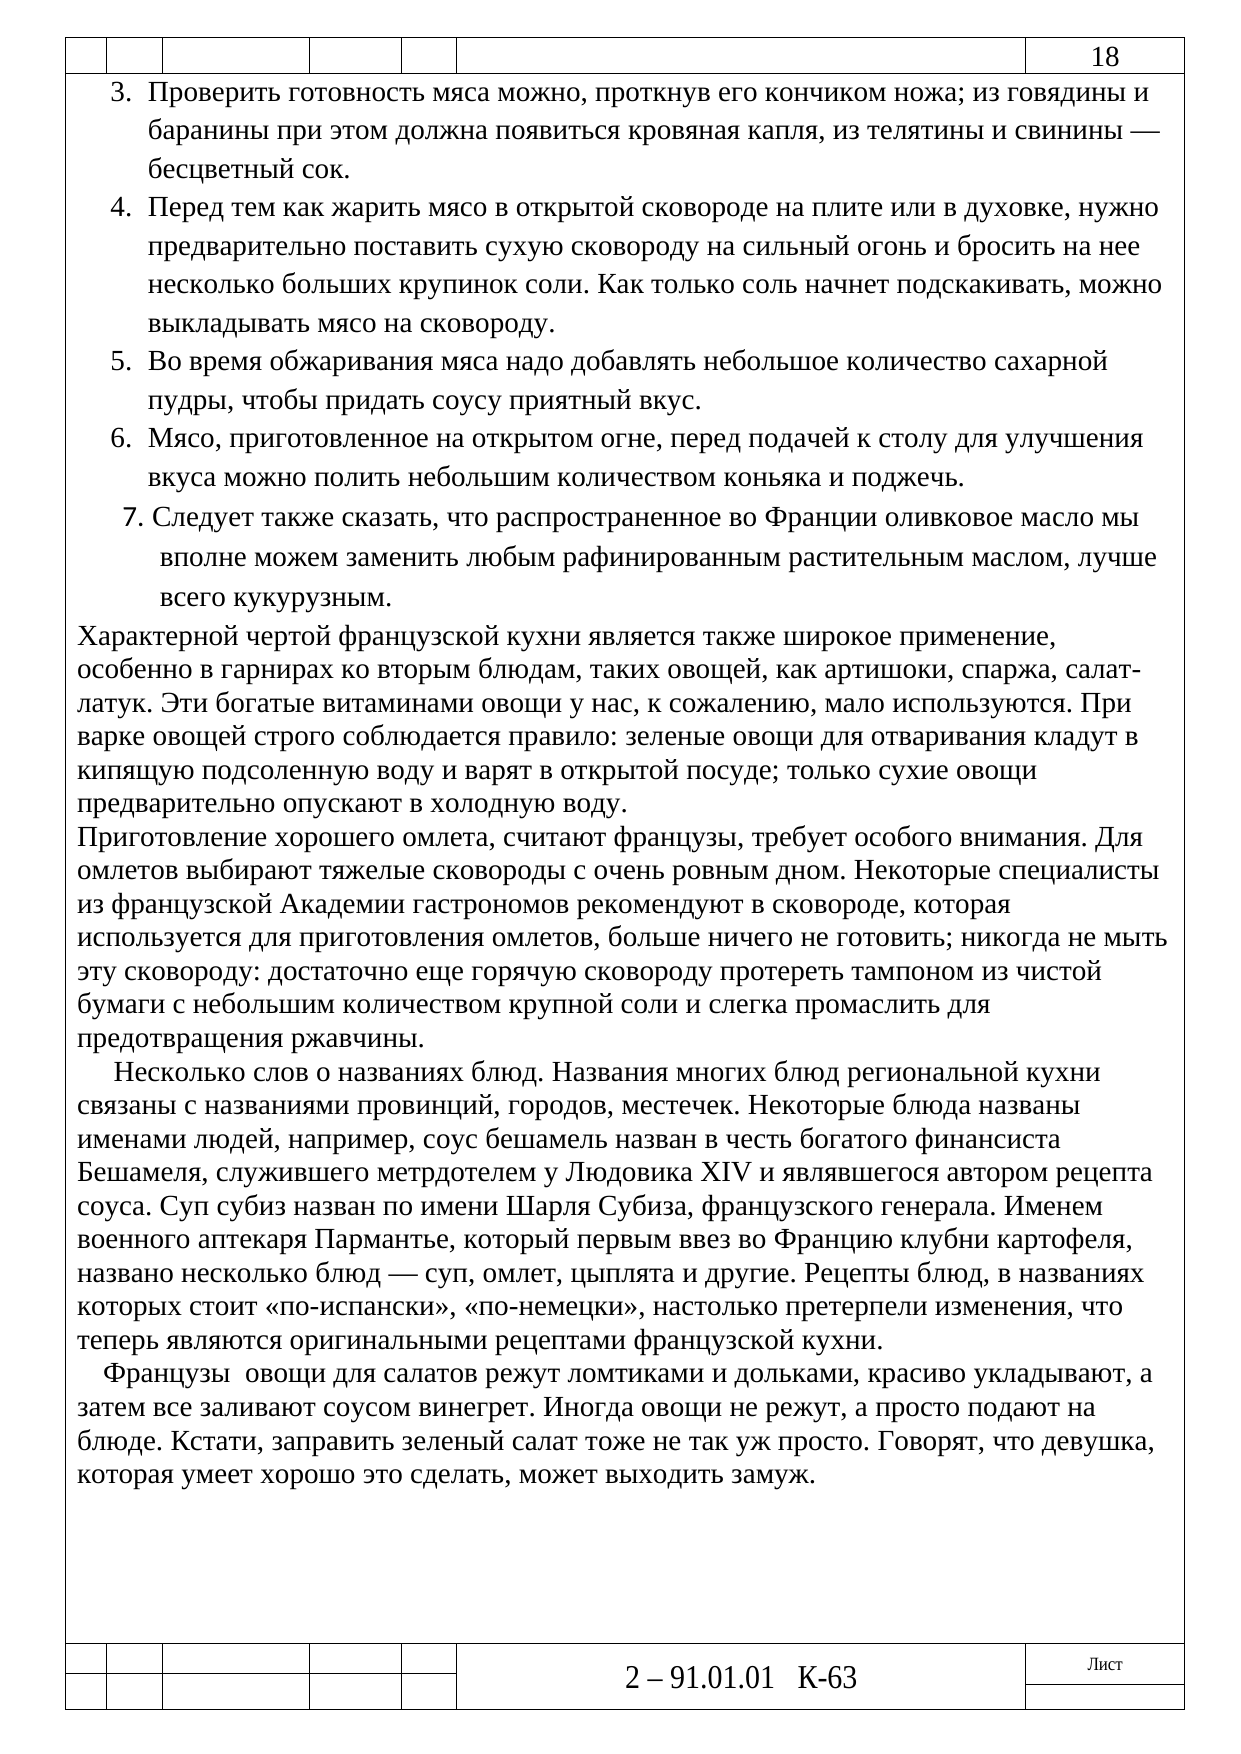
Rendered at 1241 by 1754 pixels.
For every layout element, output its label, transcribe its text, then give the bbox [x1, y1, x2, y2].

table_cell [310, 1644, 401, 1673]
table_cell 18 [1026, 38, 1184, 73]
table_cell [66, 1674, 106, 1709]
table_cell 19 [1026, 1685, 1184, 1709]
table_cell [402, 1644, 456, 1673]
table_cell [107, 38, 162, 73]
table_cell [107, 1674, 162, 1709]
table_cell Проверить готовность мяса можно, проткнув его кончиком ножа; из говядины и баранины при этом должна появиться кровяная капля, из телятины и свинины — бесцветный сок. Перед тем как жарить мясо в открытой сковороде на плите или в духовке, нужно предварительно поставить сухую сковороду на сильный огонь и бросить на нее несколько больших крупинок соли. Как только соль начнет подскакивать, можно выкладывать мясо на сковороду. Во время обжаривания мяса надо добавлять небольшое количество сахарной пудры, чтобы придать соусу приятный вкус. Мясо, приготовленное на открытом огне, перед подачей к столу для улучшения вкуса можно полить небольшим количеством коньяка и поджечь. Следует также сказать, что распространенное во Франции оливковое масло мы вполне можем заменить любым рафинированным растительным маслом, лучше всего кукурузным. Характерной чертой французской кухни является также широкое применение, особенно в гарнирах ко вторым блюдам, таких овощей, как артишоки, спаржа, салат-латук. Эти богатые витаминами овощи у нас, к сожалению, мало используются. При варке овощей строго соблюдается правило: зеленые овощи для отваривания кладут в кипящую подсоленную воду и варят в открытой посуде; только сухие овощи предварительно опускают в холодную воду. Приготовление хорошего омлета, считают французы, требует особого внимания. Для омлетов выбирают тяжелые сковороды с очень ровным дном. Некоторые специалисты из французской Академии гастрономов рекомендуют в сковороде, которая используется для приготовления омлетов, больше ничего не готовить; никогда не мыть эту сковороду: достаточно еще горячую сковороду протереть тампоном из чистой бумаги с небольшим количеством крупной соли и слегка промаслить для предотвращения ржавчины. Несколько слов о названиях блюд. Названия многих блюд региональной кухни связаны с названиями провинций, городов, местечек. Некоторые блюда названы именами людей, например, соус бешамель назван в честь богатого финансиста Бешамеля, служившего метрдотелем у Людовика XIV и являвшегося автором рецепта соуса. Суп субиз назван по имени Шарля Субиза, французского генерала. Именем военного аптекаря Пармантье, который первым ввез во Францию клубни картофеля, названо несколько блюд — суп, омлет, цыплята и другие. Рецепты блюд, в названиях которых стоит «по-испански», «по-немецки», настолько претерпели изменения, что теперь являются оригинальными рецептами французской кухни. Французы овощи для салатов режут ломтиками и дольками, красиво укладывают, а затем все заливают соусом винегрет. Иногда овощи не режут, а просто подают на блюде. Кстати, заправить зеленый салат тоже не так уж просто. Говорят, что девушка, которая умеет хорошо это сделать, может выходить замуж. [66, 74, 1184, 1643]
table_cell [66, 1644, 106, 1673]
table_cell [163, 1644, 309, 1673]
table_cell [310, 1674, 401, 1709]
table_cell [402, 38, 456, 73]
table_cell [66, 38, 106, 73]
table_cell 2 – 91.01.01 К-63 [457, 1644, 1025, 1709]
table_cell [107, 1644, 162, 1673]
table_cell [163, 1674, 309, 1709]
table_cell Лист [1026, 1644, 1184, 1684]
table_cell [310, 38, 401, 73]
table_cell [163, 38, 309, 73]
table_cell [402, 1674, 456, 1709]
